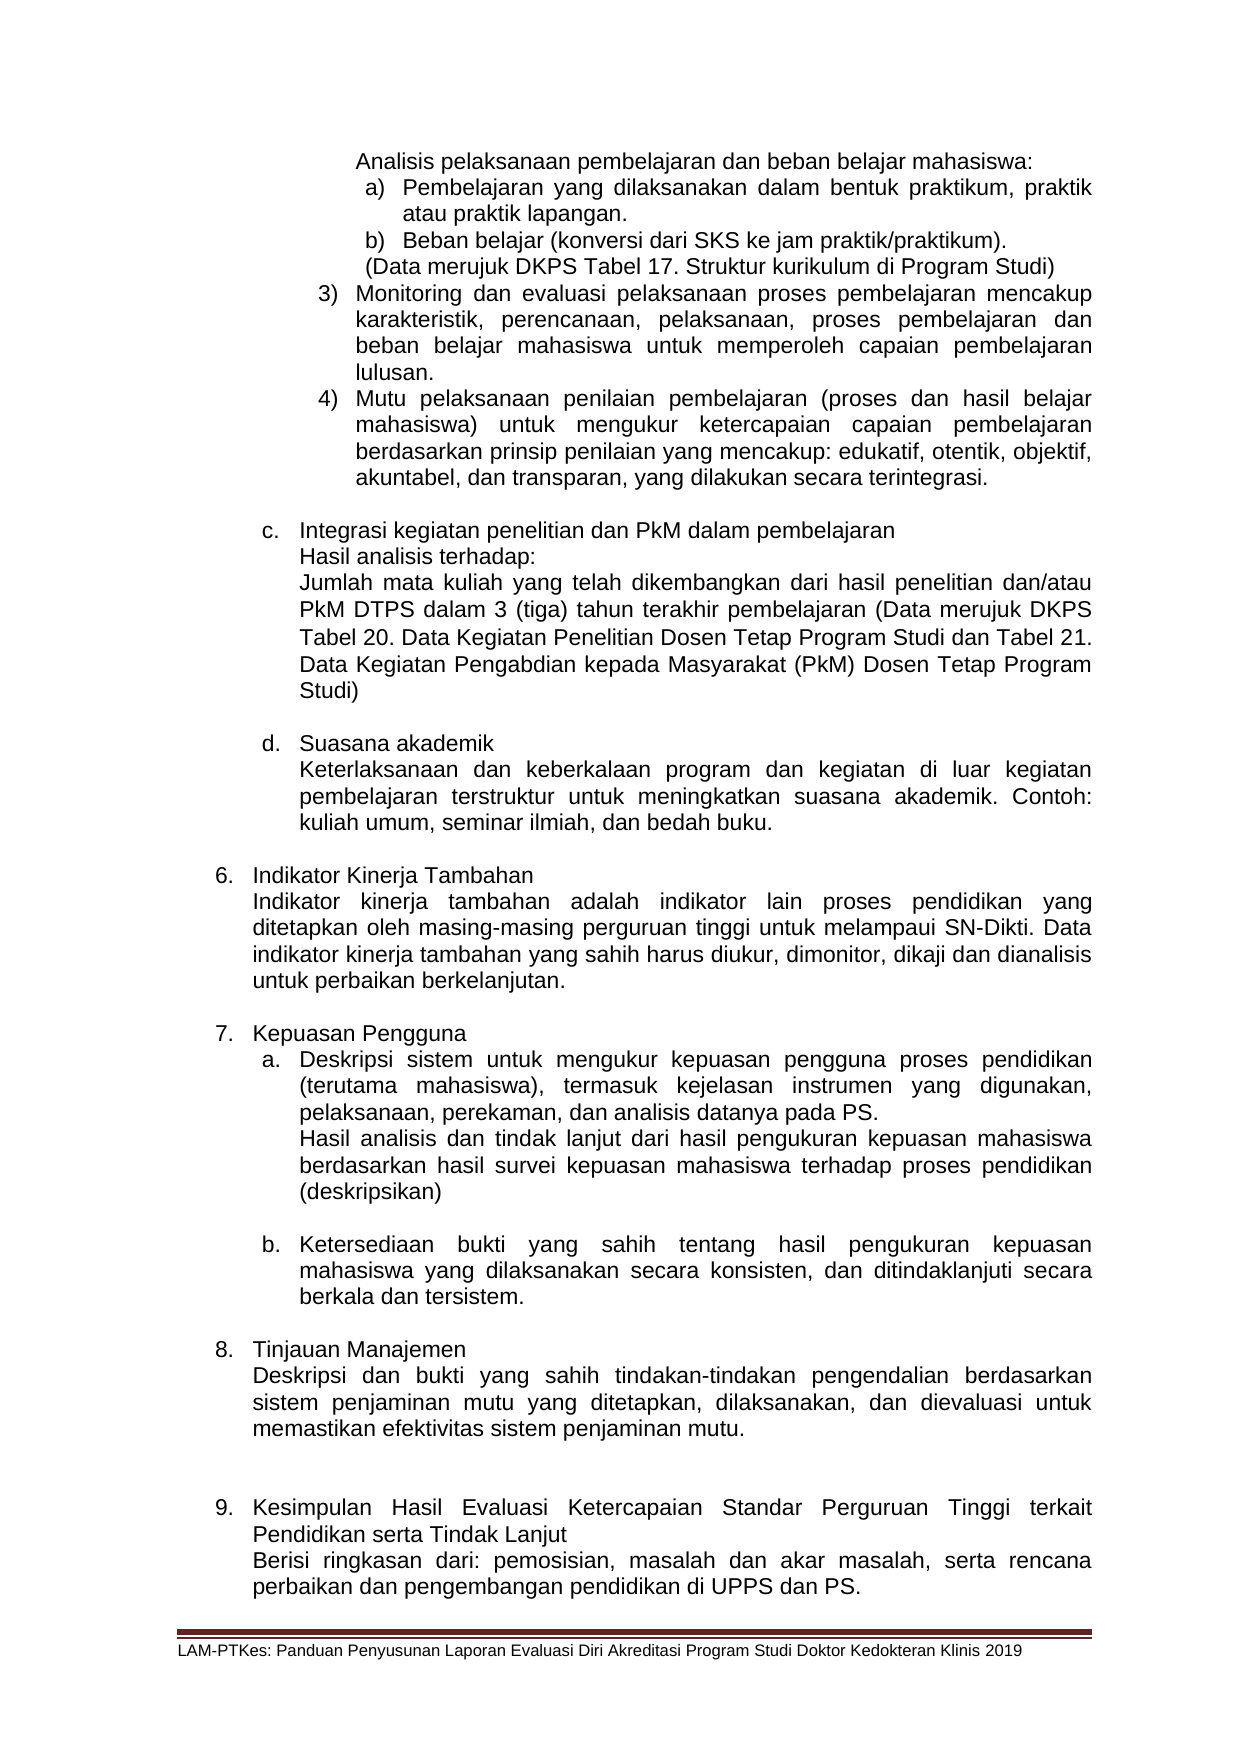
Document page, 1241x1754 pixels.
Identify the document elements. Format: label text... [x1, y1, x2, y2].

text Hasil analisis terhadap: [299, 543, 1092, 569]
list Analisis pelaksanaan pembelajaran dan beban belajar mahasiswa: [355, 148, 1092, 174]
list Hasil analisis dan tindak lanjut dari hasil pengukuran kepuasan mahasiswa berdasarkan hasil survei kepuasan mahasiswa terhadap proses pendidikan (deskripsikan) [299, 1125, 1092, 1204]
text Jumlah mata kuliah yang telah dikembangkan dari hasil penelitian dan/atau PkM DTPS dalam 3 (tiga) tahun terakhir pembelajaran (Data merujuk DKPS Tabel 20. Data Kegiatan Penelitian Dosen Tetap Program Studi dan Tabel 21. Data Kegiatan Pengabdian kepada Masyarakat (PkM) Dosen Tetap Program Studi) [299, 569, 1092, 703]
text Indikator kinerja tambahan adalah indikator lain proses pendidikan yang ditetapkan oleh masing-masing perguruan tinggi untuk melampaui SN-Dikti. Data indikator kinerja tambahan yang sahih harus diukur, dimonitor, dikaji dan dianalisis untuk perbaikan berkelanjutan. [252, 888, 1092, 993]
list Deskripsi sistem untuk mengukur kepuasan pengguna proses pendidikan (terutama mahasiswa), termasuk kejelasan instrumen yang digunakan, pelaksanaan, perekaman, dan analisis datanya pada PS. [262, 1046, 1092, 1125]
list Ketersediaan bukti yang sahih tentang hasil pengukuran kepuasan mahasiswa yang dilaksanakan secara konsisten, dan ditindaklanjuti secara berkala dan tersistem. [262, 1231, 1092, 1310]
list Suasana akademik [262, 730, 1092, 756]
list Beban belajar (konversi dari SKS ke jam praktik/praktikum). [365, 227, 1092, 253]
text Berisi ringkasan dari: pemosisian, masalah dan akar masalah, serta rencana perbaikan dan pengembangan pendidikan di UPPS dan PS. [252, 1547, 1092, 1599]
text Deskripsi dan bukti yang sahih tindakan-tindakan pengendalian berdasarkan sistem penjaminan mutu yang ditetapkan, dilaksanakan, dan dievaluasi untuk memastikan efektivitas sistem penjaminan mutu. [252, 1362, 1092, 1441]
list Tinjauan Manajemen [215, 1336, 1092, 1362]
list Indikator Kinerja Tambahan [215, 862, 1092, 888]
list Kesimpulan Hasil Evaluasi Ketercapaian Standar Perguruan Tinggi terkait Pendidikan serta Tindak Lanjut [215, 1494, 1092, 1547]
list Integrasi kegiatan penelitian dan PkM dalam pembelajaran [262, 517, 1092, 543]
text Keterlaksanaan dan keberkalaan program dan kegiatan di luar kegiatan pembelajaran terstruktur untuk meningkatkan suasana akademik. Contoh: kuliah umum, seminar ilmiah, dan bedah buku. [299, 756, 1092, 835]
list Monitoring dan evaluasi pelaksanaan proses pembelajaran mencakup karakteristik, perencanaan, pelaksanaan, proses pembelajaran dan beban belajar mahasiswa untuk memperoleh capaian pembelajaran lulusan. [318, 279, 1092, 385]
list Mutu pelaksanaan penilaian pembelajaran (proses dan hasil belajar mahasiswa) untuk mengukur ketercapaian capaian pembelajaran berdasarkan prinsip penilaian yang mencakup: edukatif, otentik, objektif, akuntabel, dan transparan, yang dilakukan secara terintegrasi. [318, 385, 1092, 490]
text (Data merujuk DKPS Tabel 17. Struktur kurikulum di Program Studi) [365, 253, 1092, 279]
list Kepuasan Pengguna [215, 1020, 1092, 1046]
list Pembelajaran yang dilaksanakan dalam bentuk praktikum, praktik atau praktik lapangan. [365, 174, 1092, 227]
